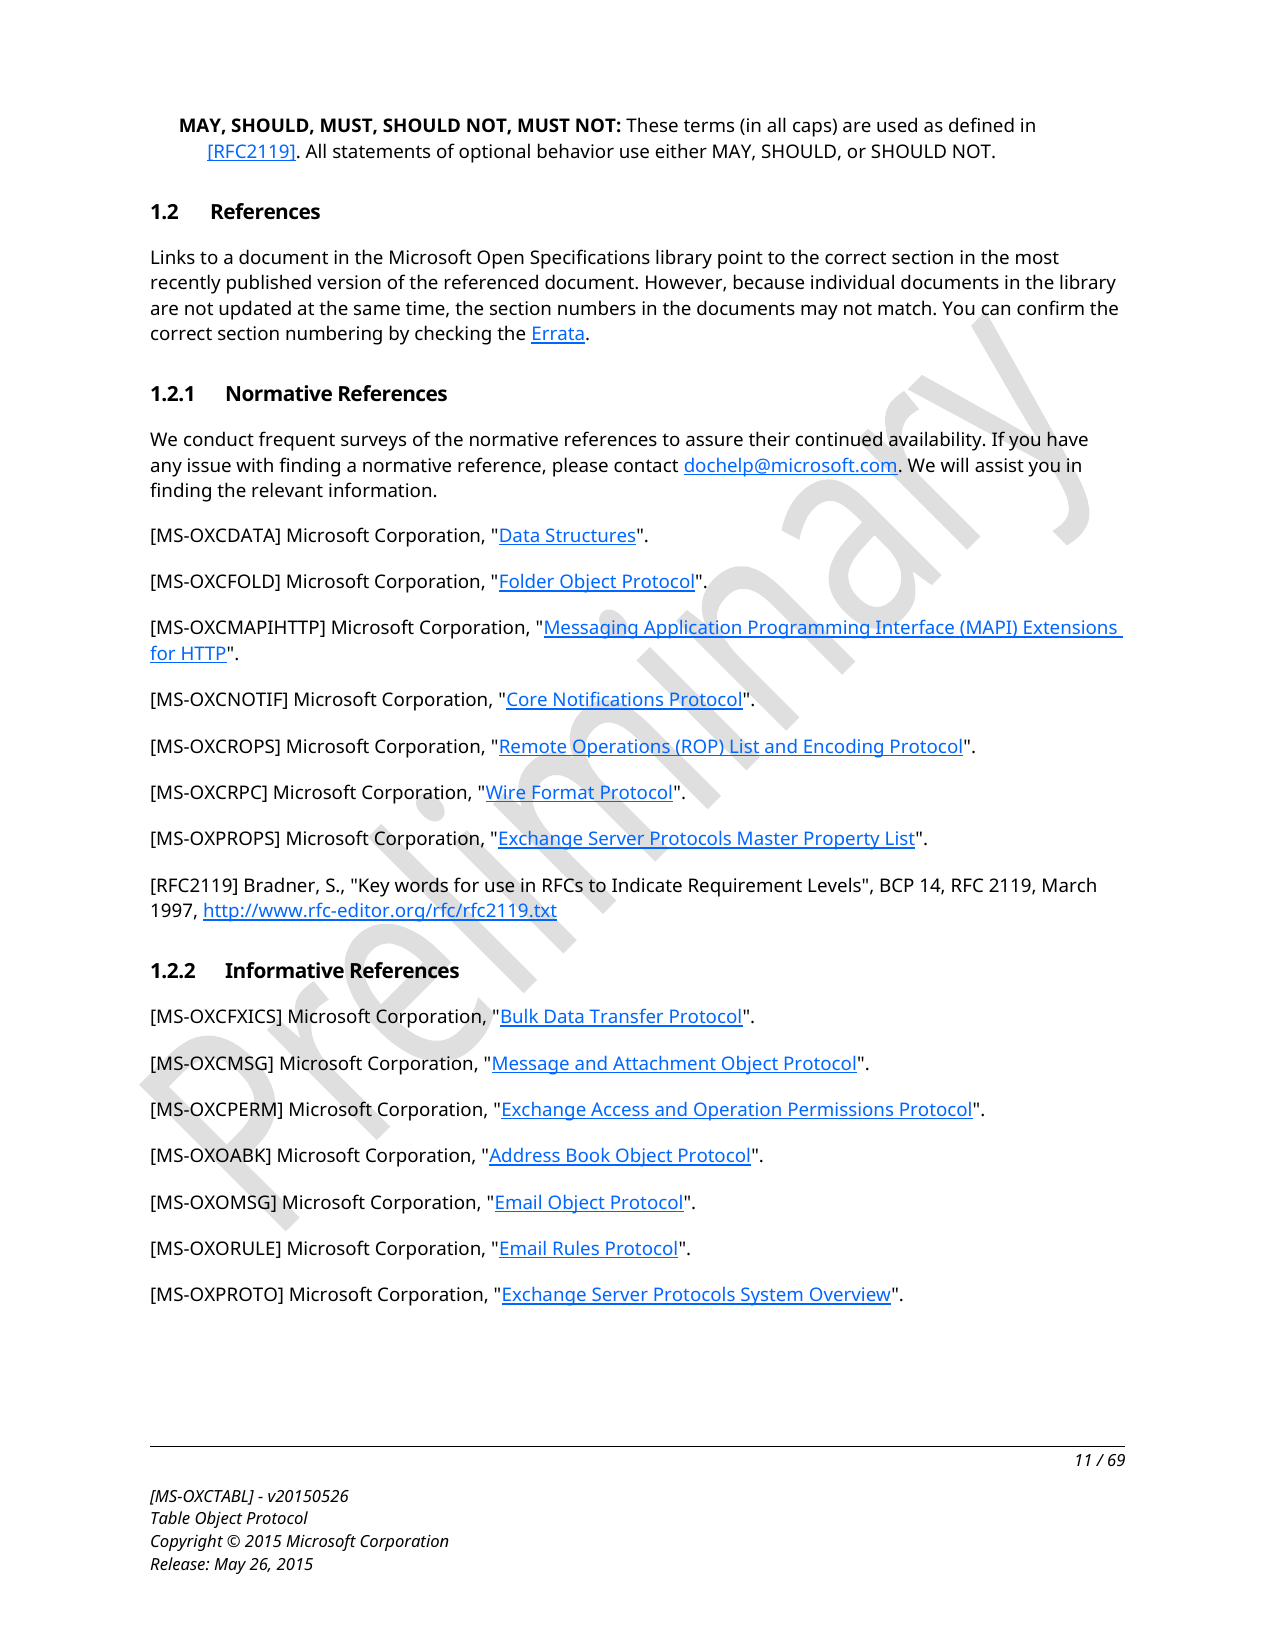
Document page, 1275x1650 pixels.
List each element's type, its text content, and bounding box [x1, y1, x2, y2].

text [MS-OXCNOTIF] Microsoft Corporation, "Core Notifications Protocol". [150, 687, 1125, 712]
text [MS-OXCMSG] Microsoft Corporation, "Message and Attachment Object Protocol". [150, 1050, 1125, 1075]
subtitle Informative References [150, 956, 1125, 985]
text [MS-OXCROPS] Microsoft Corporation, "Remote Operations (ROP) List and Encoding Protocol". [150, 733, 1125, 758]
text MAY, SHOULD, MUST, SHOULD NOT, MUST NOT: These terms (in all caps) are used as defined in [RFC2119]. All statements of optional behavior use either MAY, SHOULD, or SHOULD NOT. [178, 112, 1125, 163]
subtitle References [150, 197, 1125, 225]
text [MS-OXCFXICS] Microsoft Corporation, "Bulk Data Transfer Protocol". [150, 1003, 1125, 1029]
text [MS-OXCRPC] Microsoft Corporation, "Wire Format Protocol". [150, 779, 1125, 805]
text Links to a document in the Microsoft Open Specifications library point to the correct section in the most recently published version of the referenced document. However, because individual documents in the library are not updated at the same time, the section numbers in the documents may not match. You can confirm the correct section numbering by checking the Errata. [150, 244, 1125, 346]
text [MS-OXOMSG] Microsoft Corporation, "Email Object Protocol". [150, 1189, 1125, 1214]
text [MS-OXCMAPIHTTP] Microsoft Corporation, "Messaging Application Programming Interface (MAPI) Extensions for HTTP". [150, 615, 1125, 666]
text [MS-OXPROPS] Microsoft Corporation, "Exchange Server Protocols Master Property List". [150, 826, 1125, 851]
subtitle Normative References [150, 379, 1125, 408]
text [MS-OXCPERM] Microsoft Corporation, "Exchange Access and Operation Permissions Protocol". [150, 1096, 1125, 1122]
text We conduct frequent surveys of the normative references to assure their continued availability. If you have any issue with finding a normative reference, please contact dochelp@microsoft.com. We will assist you in finding the relevant information. [150, 427, 1125, 503]
text [MS-OXOABK] Microsoft Corporation, "Address Book Object Protocol". [150, 1143, 1125, 1168]
text [MS-OXPROTO] Microsoft Corporation, "Exchange Server Protocols System Overview". [150, 1282, 1125, 1307]
text [MS-OXCDATA] Microsoft Corporation, "Data Structures". [150, 522, 1125, 547]
text [MS-OXORULE] Microsoft Corporation, "Email Rules Protocol". [150, 1235, 1125, 1261]
text [MS-OXCFOLD] Microsoft Corporation, "Folder Object Protocol". [150, 568, 1125, 594]
text [RFC2119] Bradner, S., "Key words for use in RFCs to Indicate Requirement Levels", BCP 14, RFC 2119, March 1997, http://www.rfc-editor.org/rfc/rfc2119.txt [150, 872, 1125, 923]
